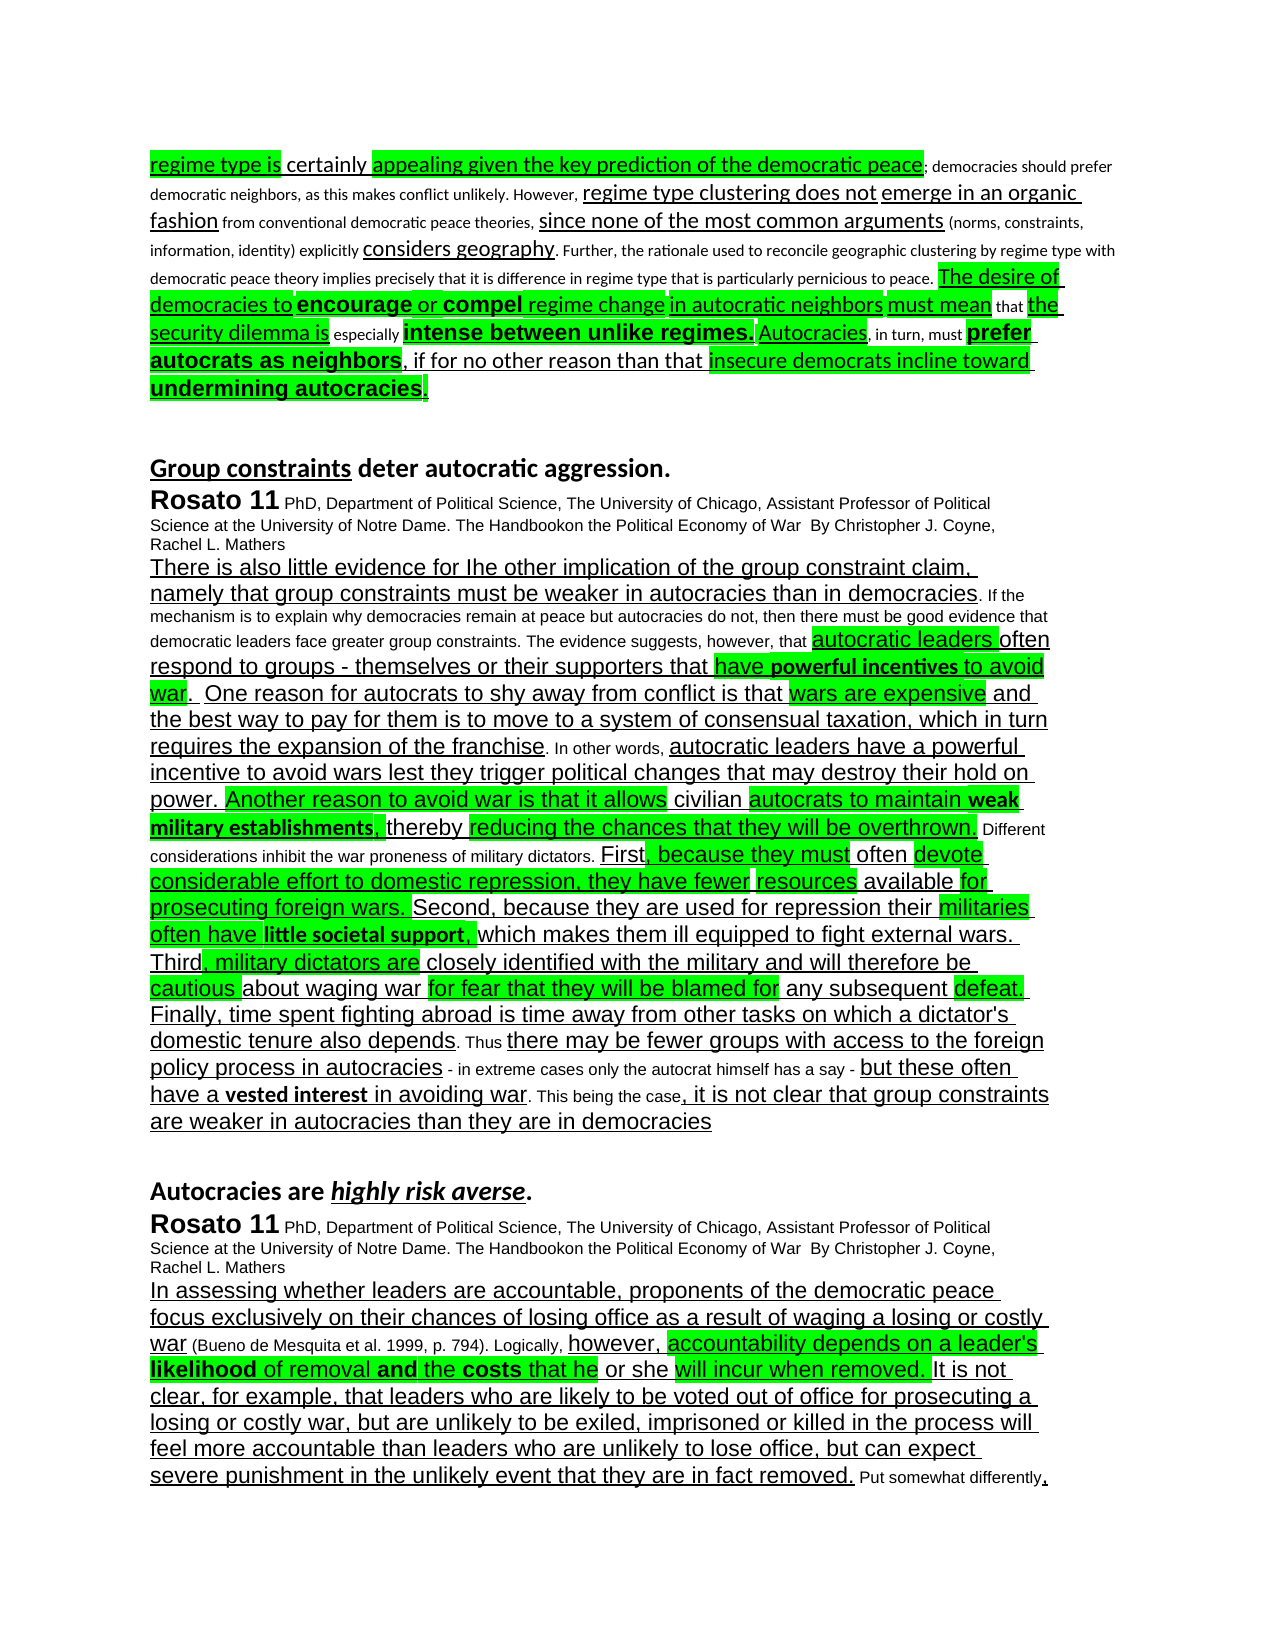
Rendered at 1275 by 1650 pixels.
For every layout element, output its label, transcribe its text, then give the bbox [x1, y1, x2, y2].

subtitle Group constraints deter autocratic aggression. [150, 451, 1125, 484]
subtitle Autocracies are highly risk averse. [150, 1174, 1125, 1208]
text There is also little evidence for Ihe other implication of the group constraint claim, namely that group constraints must be weaker in autocracies than in democracies. If the mechanism is to explain why democracies remain at peace but autocracies do not, then there must be good evidence that democratic leaders face greater group constraints. The evidence suggests, however, that autocratic leaders often respond to groups - themselves or their supporters that have powerful incentives to avoid war. One reason for autocrats to shy away from conflict is that wars are expensive and the best way to pay for them is to move to a system of consensual taxation, which in turn requires the expansion of the franchise. In other words, autocratic leaders have a powerful incentive to avoid wars lest they trigger political changes that may destroy their hold on power. Another reason to avoid war is that it allows civilian autocrats to maintain weak military establishments, thereby reducing the chances that they will be overthrown. Different considerations inhibit the war proneness of military dictators. First, because they must often devote considerable effort to domestic repression, they have fewer resources available for prosecuting foreign wars. Second, because they are used for repression their militaries often have little societal support, which makes them ill equipped to fight external wars. Third, military dictators are closely identified with the military and will therefore be cautious about waging war for fear that they will be blamed for any subsequent defeat. Finally, time spent fighting abroad is time away from other tasks on which a dictator's domestic tenure also depends. Thus there may be fewer groups with access to the foreign policy process in autocracies - in extreme cases only the autocrat himself has a say - but these often have a vested interest in avoiding war. This being the case, it is not clear that group constraints are weaker in autocracies than they are in democracies [150, 650, 1050, 1134]
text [150, 1277, 1050, 1488]
text Rosato 11 PhD, Department of Political Science, The University of Chicago, Assistant Professor of Political Science at the University of Notre Dame. The Handbookon the Political Economy of War By Christopher J. Coyne, Rachel L. Mathers [150, 484, 1050, 554]
text Rosato 11 PhD, Department of Political Science, The University of Chicago, Assistant Professor of Political Science at the University of Notre Dame. The Handbookon the Political Economy of War By Christopher J. Coyne, Rachel L. Mathers [150, 1208, 1050, 1277]
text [150, 150, 1125, 402]
